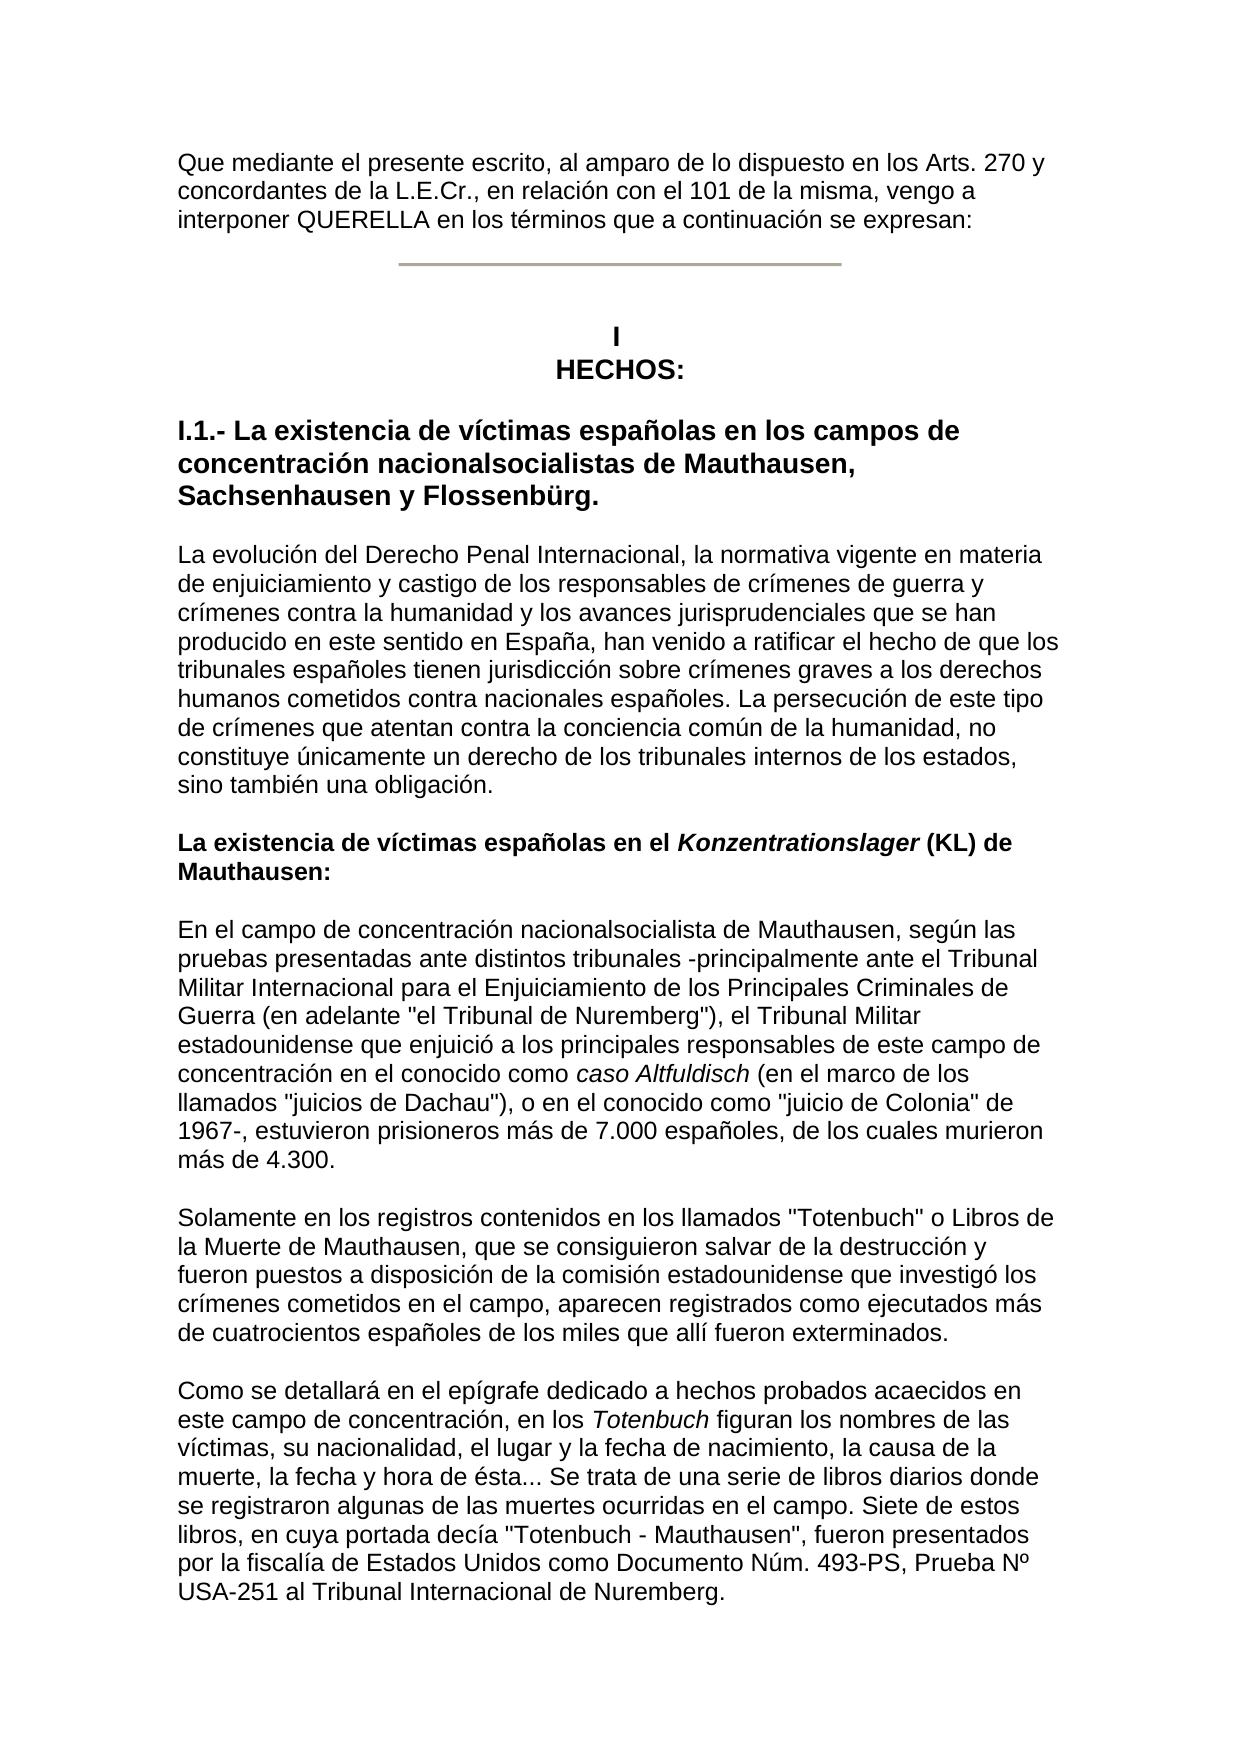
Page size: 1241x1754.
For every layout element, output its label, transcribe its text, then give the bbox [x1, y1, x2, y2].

text Como se detallará en el epígrafe dedicado a hechos probados acaecidos en este campo de concentración, en los Totenbuch figuran los nombres de las víctimas, su nacionalidad, el lugar y la fecha de nacimiento, la causa de la muerte, la fecha y hora de ésta... Se trata de una serie de libros diarios donde se registraron algunas de las muertes ocurridas en el campo. Siete de estos libros, en cuya portada decía "Totenbuch - Mauthausen", fueron presentados por la fiscalía de Estados Unidos como Documento Núm. 493-PS, Prueba Nº USA-251 al Tribunal Internacional de Nuremberg. [177, 1376, 1063, 1606]
text En el campo de concentración nacionalsocialista de Mauthausen, según las pruebas presentadas ante distintos tribunales -principalmente ante el Tribunal Militar Internacional para el Enjuiciamiento de los Principales Criminales de Guerra (en adelante "el Tribunal de Nuremberg"), el Tribunal Militar estadounidense que enjuició a los principales responsables de este campo de concentración en el conocido como caso Altfuldisch (en el marco de los llamados "juicios de Dachau"), o en el conocido como "juicio de Colonia" de 1967-, estuvieron prisioneros más de 7.000 españoles, de los cuales murieron más de 4.300. [177, 915, 1063, 1174]
text I HECHOS: [177, 320, 1063, 385]
text La existencia de víctimas españolas en el Konzentrationslager (KL) de Mauthausen: [177, 828, 1063, 886]
text I.1.- La existencia de víctimas españolas en los campos de concentración nacionalsocialistas de Mauthausen, Sachsenhausen y Flossenbürg. [177, 414, 1063, 511]
text Solamente en los registros contenidos en los llamados "Totenbuch" o Libros de la Muerte de Mauthausen, que se consiguieron salvar de la destrucción y fueron puestos a disposición de la comisión estadounidense que investigó los crímenes cometidos en el campo, aparecen registrados como ejecutados más de cuatrocientos españoles de los miles que allí fueron exterminados. [177, 1203, 1063, 1347]
text Que mediante el presente escrito, al amparo de lo dispuesto en los Arts. 270 y concordantes de la L.E.Cr., en relación con el 101 de la misma, vengo a interponer QUERELLA en los términos que a continuación se expresan: [177, 148, 1063, 234]
text La evolución del Derecho Penal Internacional, la normativa vigente en materia de enjuiciamiento y castigo de los responsables de crímenes de guerra y crímenes contra la humanidad y los avances jurisprudenciales que se han producido en este sentido en España, han venido a ratificar el hecho de que los tribunales españoles tienen jurisdicción sobre crímenes graves a los derechos humanos cometidos contra nacionales españoles. La persecución de este tipo de crímenes que atentan contra la conciencia común de la humanidad, no constituye únicamente un derecho de los tribunales internos de los estados, sino también una obligación. [177, 541, 1063, 799]
